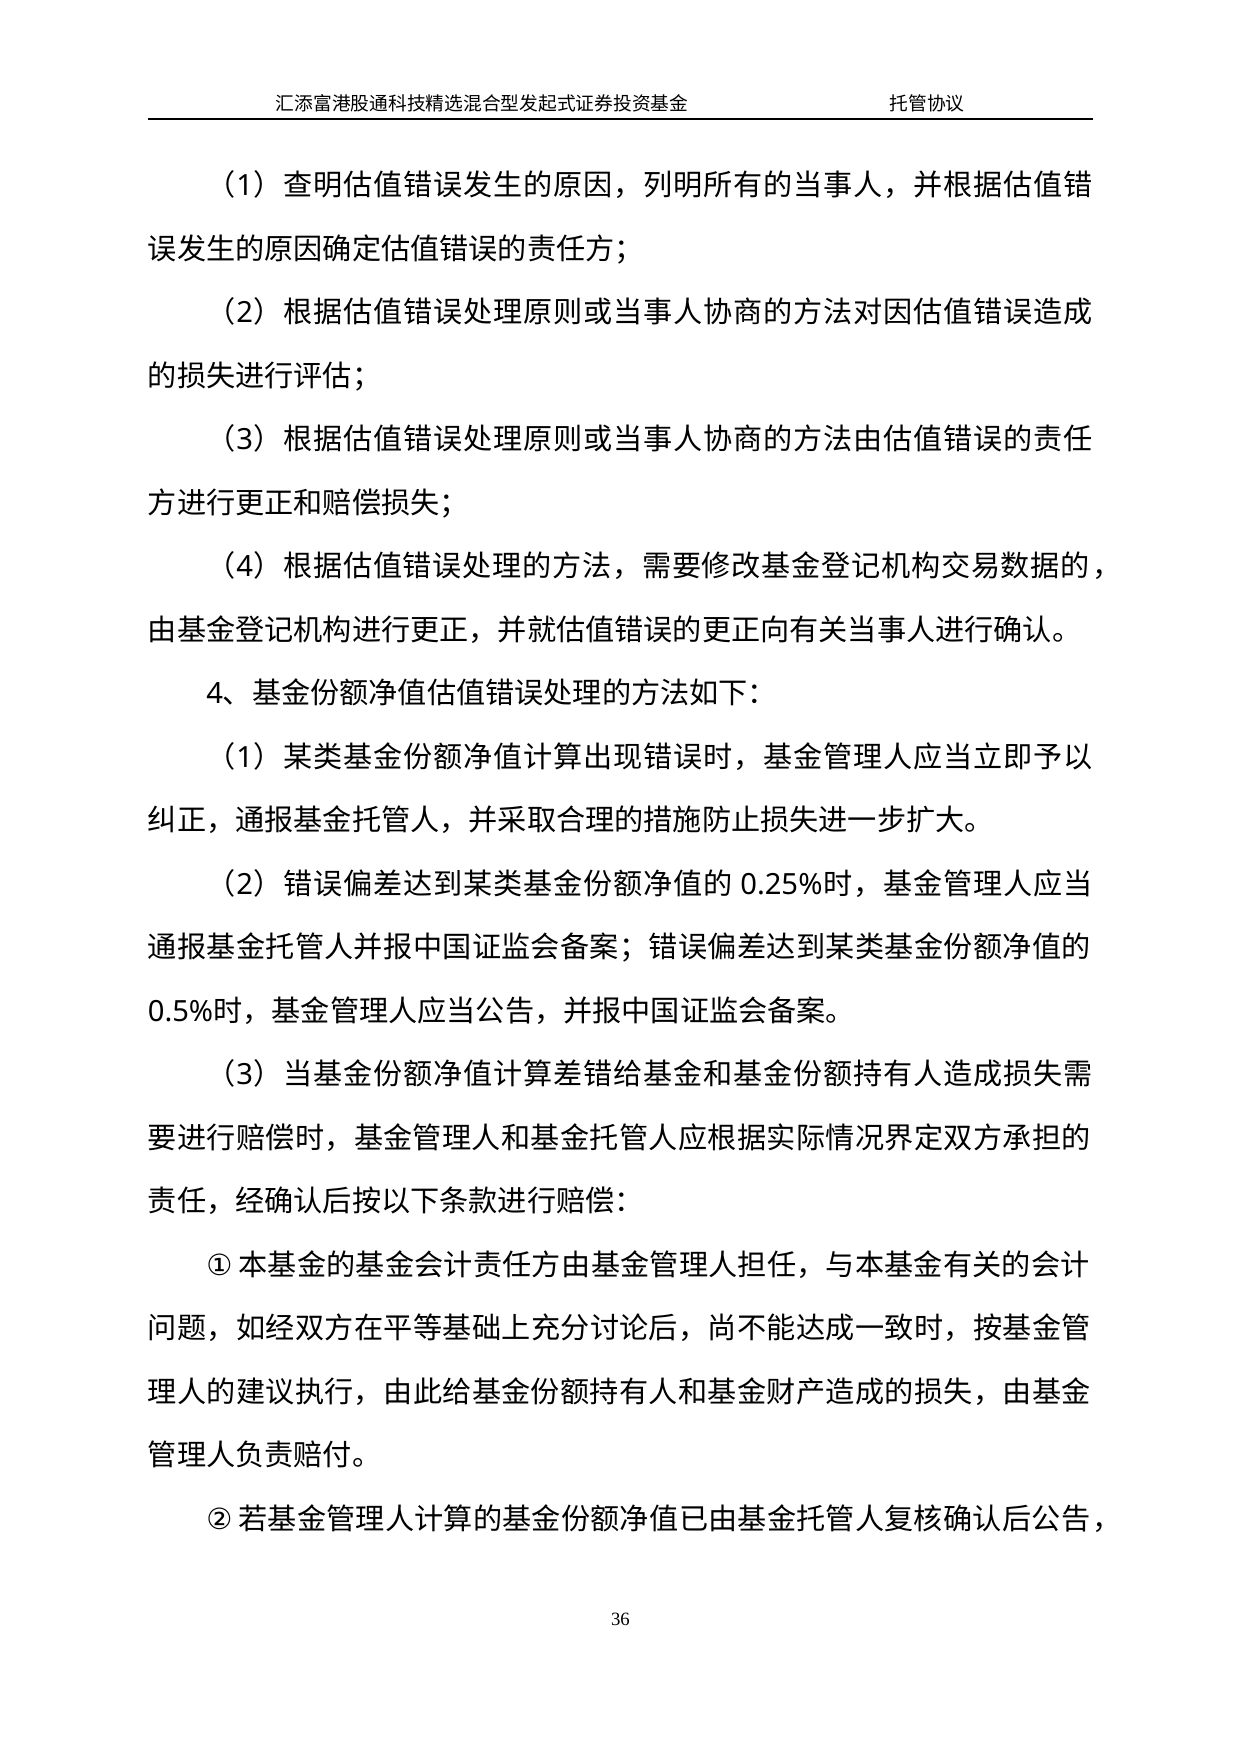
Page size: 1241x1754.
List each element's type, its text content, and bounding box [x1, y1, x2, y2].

text （2）错误偏差达到某类基金份额净值的0.25%时，基金管理人应当通报基金托管人并报中国证监会备案；错误偏差达到某类基金份额净值的0.5%时，基金管理人应当公告，并报中国证监会备案。 [148, 860, 1093, 1030]
text （3）根据估值错误处理原则或当事人协商的方法由估值错误的责任方进行更正和赔偿损失； [148, 416, 1093, 522]
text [148, 1495, 1093, 1538]
text （2）根据估值错误处理原则或当事人协商的方法对因估值错误造成的损失进行评估； [148, 289, 1093, 395]
text （4）根据估值错误处理的方法，需要修改基金登记机构交易数据的，由基金登记机构进行更正，并就估值错误的更正向有关当事人进行确认。 [148, 543, 1093, 649]
text ①本基金的基金会计责任方由基金管理人担任，与本基金有关的会计问题，如经双方在平等基础上充分讨论后，尚不能达成一致时，按基金管理人的建议执行，由此给基金份额持有人和基金财产造成的损失，由基金管理人负责赔付。 [148, 1241, 1093, 1474]
text 4、基金份额净值估值错误处理的方法如下： [148, 670, 1093, 712]
text （1）查明估值错误发生的原因，列明所有的当事人，并根据估值错误发生的原因确定估值错误的责任方； [148, 162, 1093, 268]
text （3）当基金份额净值计算差错给基金和基金份额持有人造成损失需要进行赔偿时，基金管理人和基金托管人应根据实际情况界定双方承担的责任，经确认后按以下条款进行赔偿： [148, 1051, 1093, 1220]
text （1）某类基金份额净值计算出现错误时，基金管理人应当立即予以纠正，通报基金托管人，并采取合理的措施防止损失进一步扩大。 [148, 733, 1093, 839]
